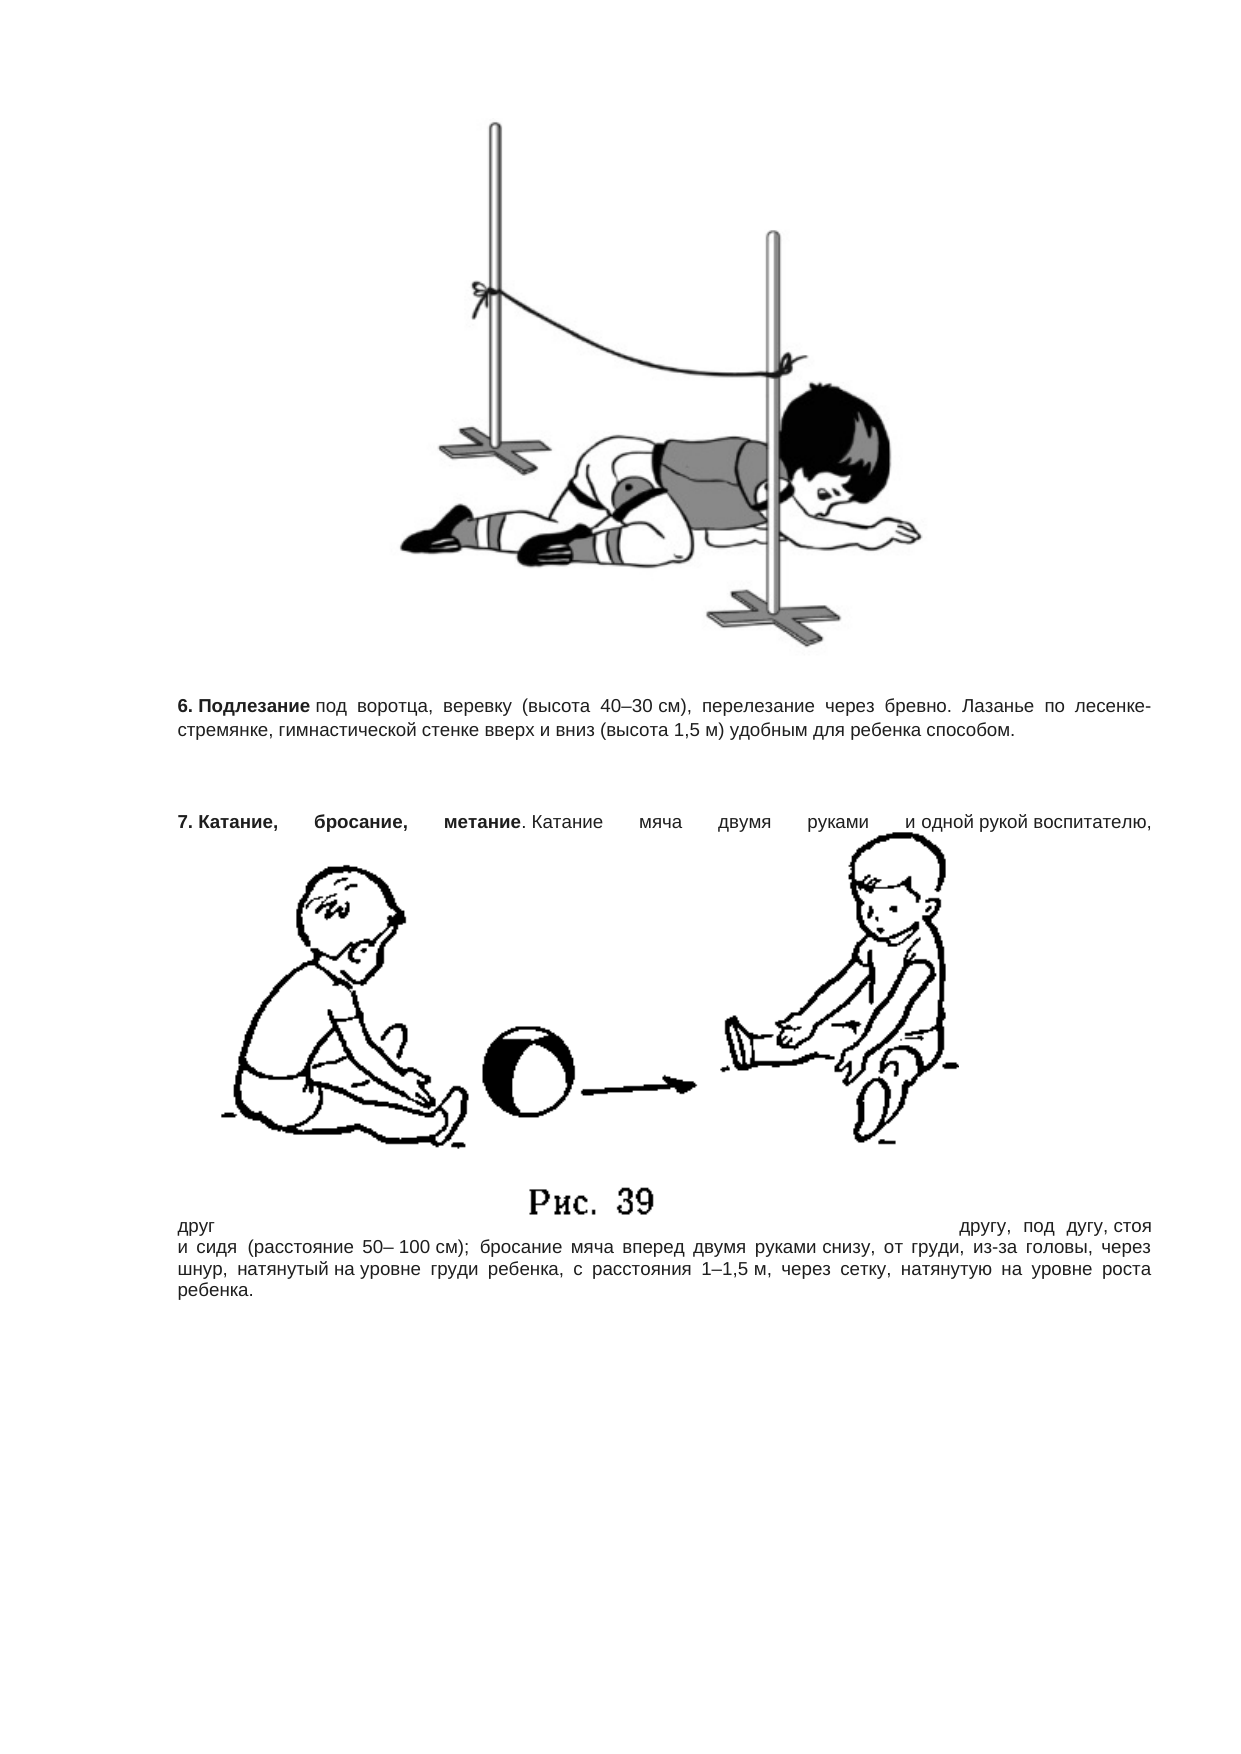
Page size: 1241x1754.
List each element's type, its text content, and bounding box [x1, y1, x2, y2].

text 6. Подлезание под воротца, веревку (высота 40–30 см), перелезание через бревно. Лазанье по лесенке-стремянке, гимнастической стенке вверх и вниз (высота 1,5 м) удобным для ребенка способом. [177, 694, 1152, 741]
picture [220, 832, 959, 1232]
picture [177, 118, 1193, 662]
